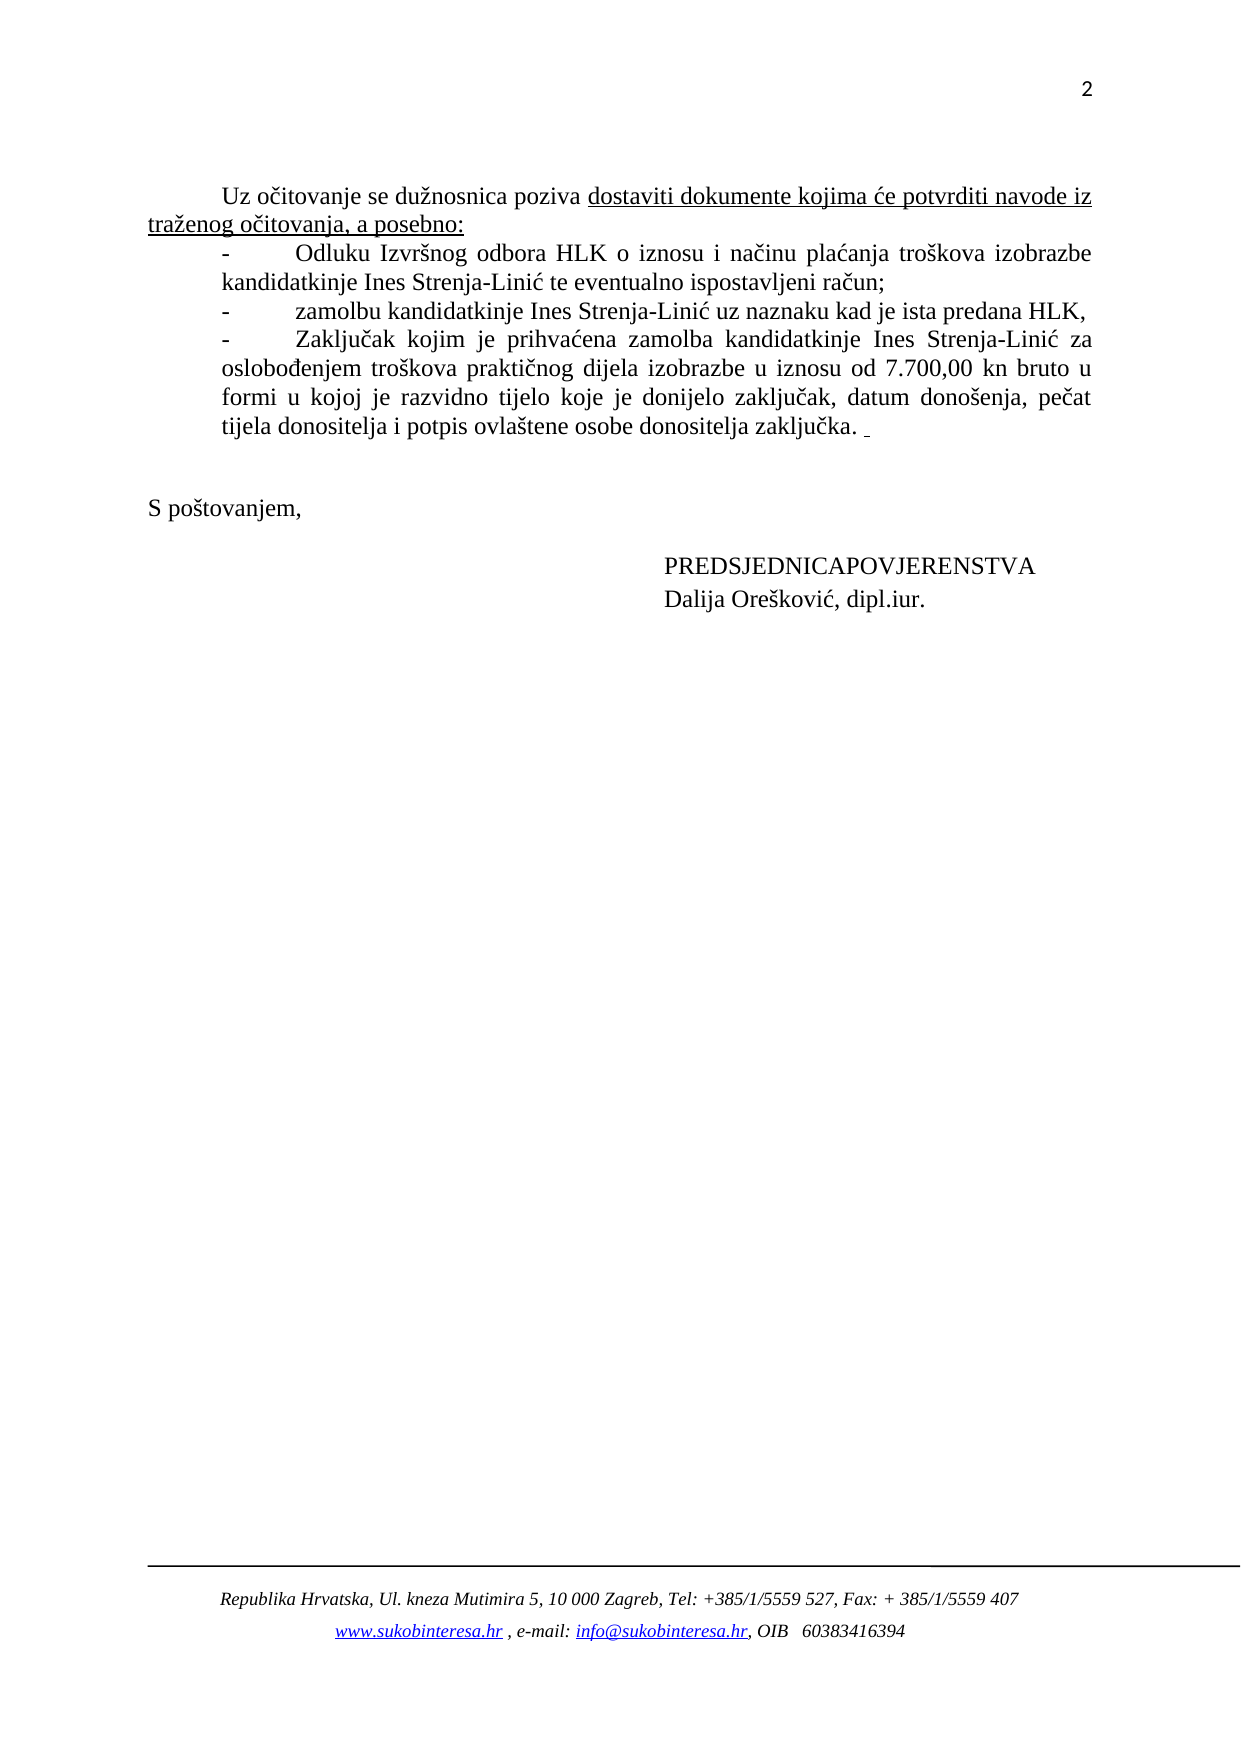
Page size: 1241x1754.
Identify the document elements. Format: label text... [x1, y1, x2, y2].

text Dalija Orešković, dipl.iur. [148, 584, 1092, 613]
text S poštovanjem, [148, 493, 1092, 522]
text - Odluku Izvršnog odbora HLK o iznosu i načinu plaćanja troškova izobrazbe kandidatkinje Ines Strenja-Linić te eventualno ispostavljeni račun; [221, 238, 1092, 296]
text - Zaključak kojim je prihvaćena zamolba kandidatkinje Ines Strenja-Linić za oslobođenjem troškova praktičnog dijela izobrazbe u iznosu od 7.700,00 kn bruto u formi u kojoj je razvidno tijelo koje je donijelo zaključak, datum donošenja, pečat tijela donositelja i potpis ovlaštene osobe donositelja zaključka. [221, 324, 1092, 439]
text - zamolbu kandidatkinje Ines Strenja-Linić uz naznaku kad je ista predana HLK, [148, 296, 1092, 324]
text Uz očitovanje se dužnosnica poziva dostaviti dokumente kojima će potvrditi navode iz traženog očitovanja, a posebno: [148, 181, 1092, 238]
text PREDSJEDNICAPOVJERENSTVA [590, 551, 1092, 580]
